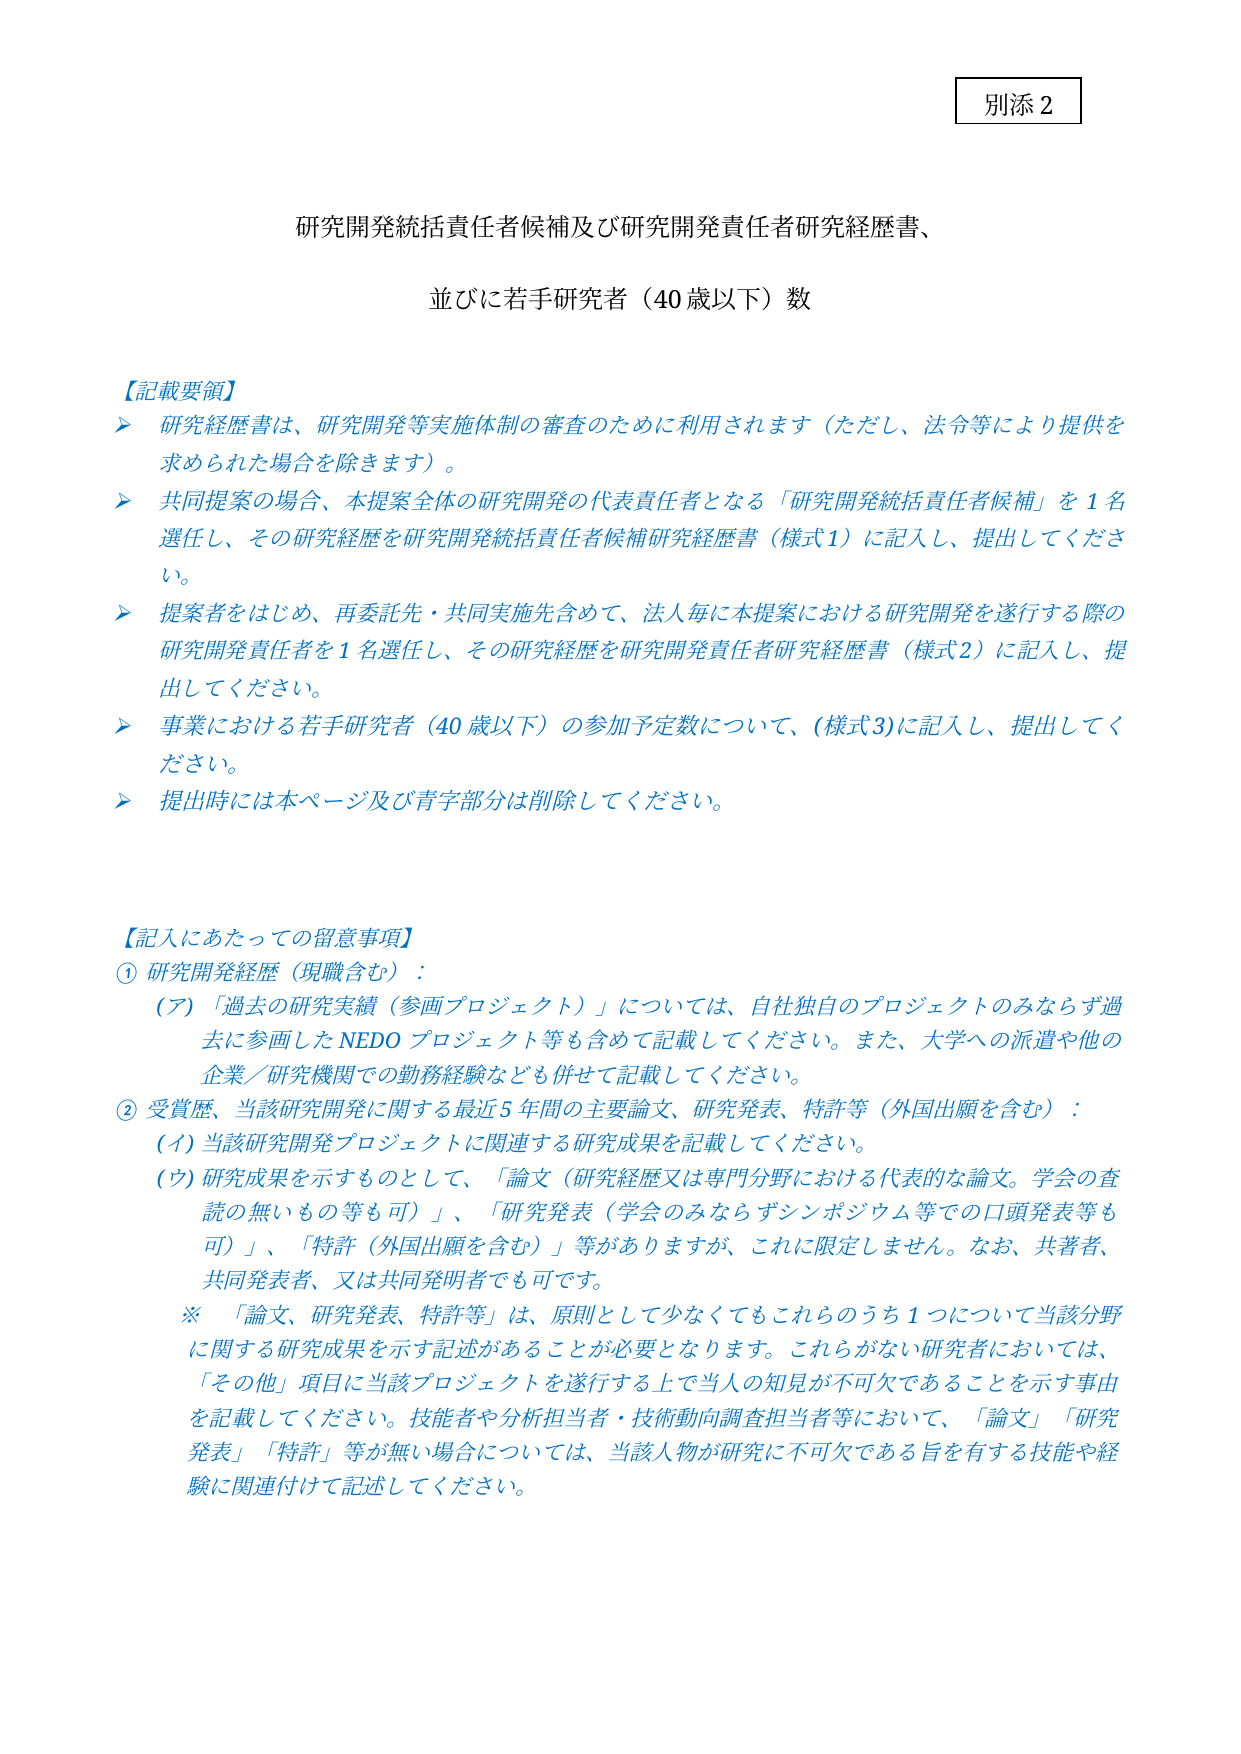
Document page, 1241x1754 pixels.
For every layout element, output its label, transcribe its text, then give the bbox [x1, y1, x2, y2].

text 並びに若手研究者（40歳以下）数 [112, 264, 1128, 332]
list 事業における若手研究者（40歳以下）の参加予定数について、(様式3)に記入し、提出してください。 [112, 707, 1128, 779]
list 研究成果を示すものとして、「論文（研究経歴又は専門分野における代表的な論文。学会の査読の無いもの等も可）」、「研究発表（学会のみならずシンポジウム等での口頭発表等も可）」、「特許（外国出願を含む）」等がありますが、これに限定しません。なお、共著者、共同発表者、又は共同発明者でも可です。 [157, 1159, 1124, 1297]
list 研究経歴書は、研究開発等実施体制の審査のために利用されます（ただし、法令等により提供を求められた場合を除きます）。 [112, 407, 1128, 479]
text ①研究開発経歴（現職含む）： [112, 954, 1124, 988]
list 当該研究開発プロジェクトに関連する研究成果を記載してください。 [157, 1125, 1124, 1159]
list 提案者をはじめ、再委託先・共同実施先含めて、法人毎に本提案における研究開発を遂行する際の研究開発責任者を1名選任し、その研究経歴を研究開発責任者研究経歴書（様式2）に記入し、提出してください。 [112, 595, 1128, 704]
text ②受賞歴、当該研究開発に関する最近5年間の主要論文、研究発表、特許等（外国出願を含む）： [112, 1091, 1124, 1125]
text 【記入にあたっての留意事項】 [112, 919, 1128, 954]
text 【記載要領】 [112, 373, 1128, 407]
list 提出時には本ページ及び青字部分は削除してください。 [112, 782, 1128, 817]
text 研究開発統括責任者候補及び研究開発責任者研究経歴書、 [112, 192, 1128, 260]
list 「過去の研究実績（参画プロジェクト）」については、自社独自のプロジェクトのみならず過去に参画したNEDOプロジェクト等も含めて記載してください。また、大学への派遣や他の企業／研究機関での勤務経験なども併せて記載してください。 [156, 988, 1124, 1091]
text ※ 「論文、研究発表、特許等」は、原則として少なくてもこれらのうち1つについて当該分野に関する研究成果を示す記述があることが必要となります。これらがない研究者においては、「その他」項目に当該プロジェクトを遂行する上で当人の知見が不可欠であることを示す事由を記載してください。技能者や分析担当者・技術動向調査担当者等において、「論文」「研究発表」「特許」等が無い場合については、当該人物が研究に不可欠である旨を有する技能や経験に関連付けて記述してください。 [112, 1297, 1124, 1502]
list 共同提案の場合、本提案全体の研究開発の代表責任者となる「研究開発統括責任者候補」を1名選任し、その研究経歴を研究開発統括責任者候補研究経歴書（様式1）に記入し、提出してください。 [112, 482, 1128, 592]
